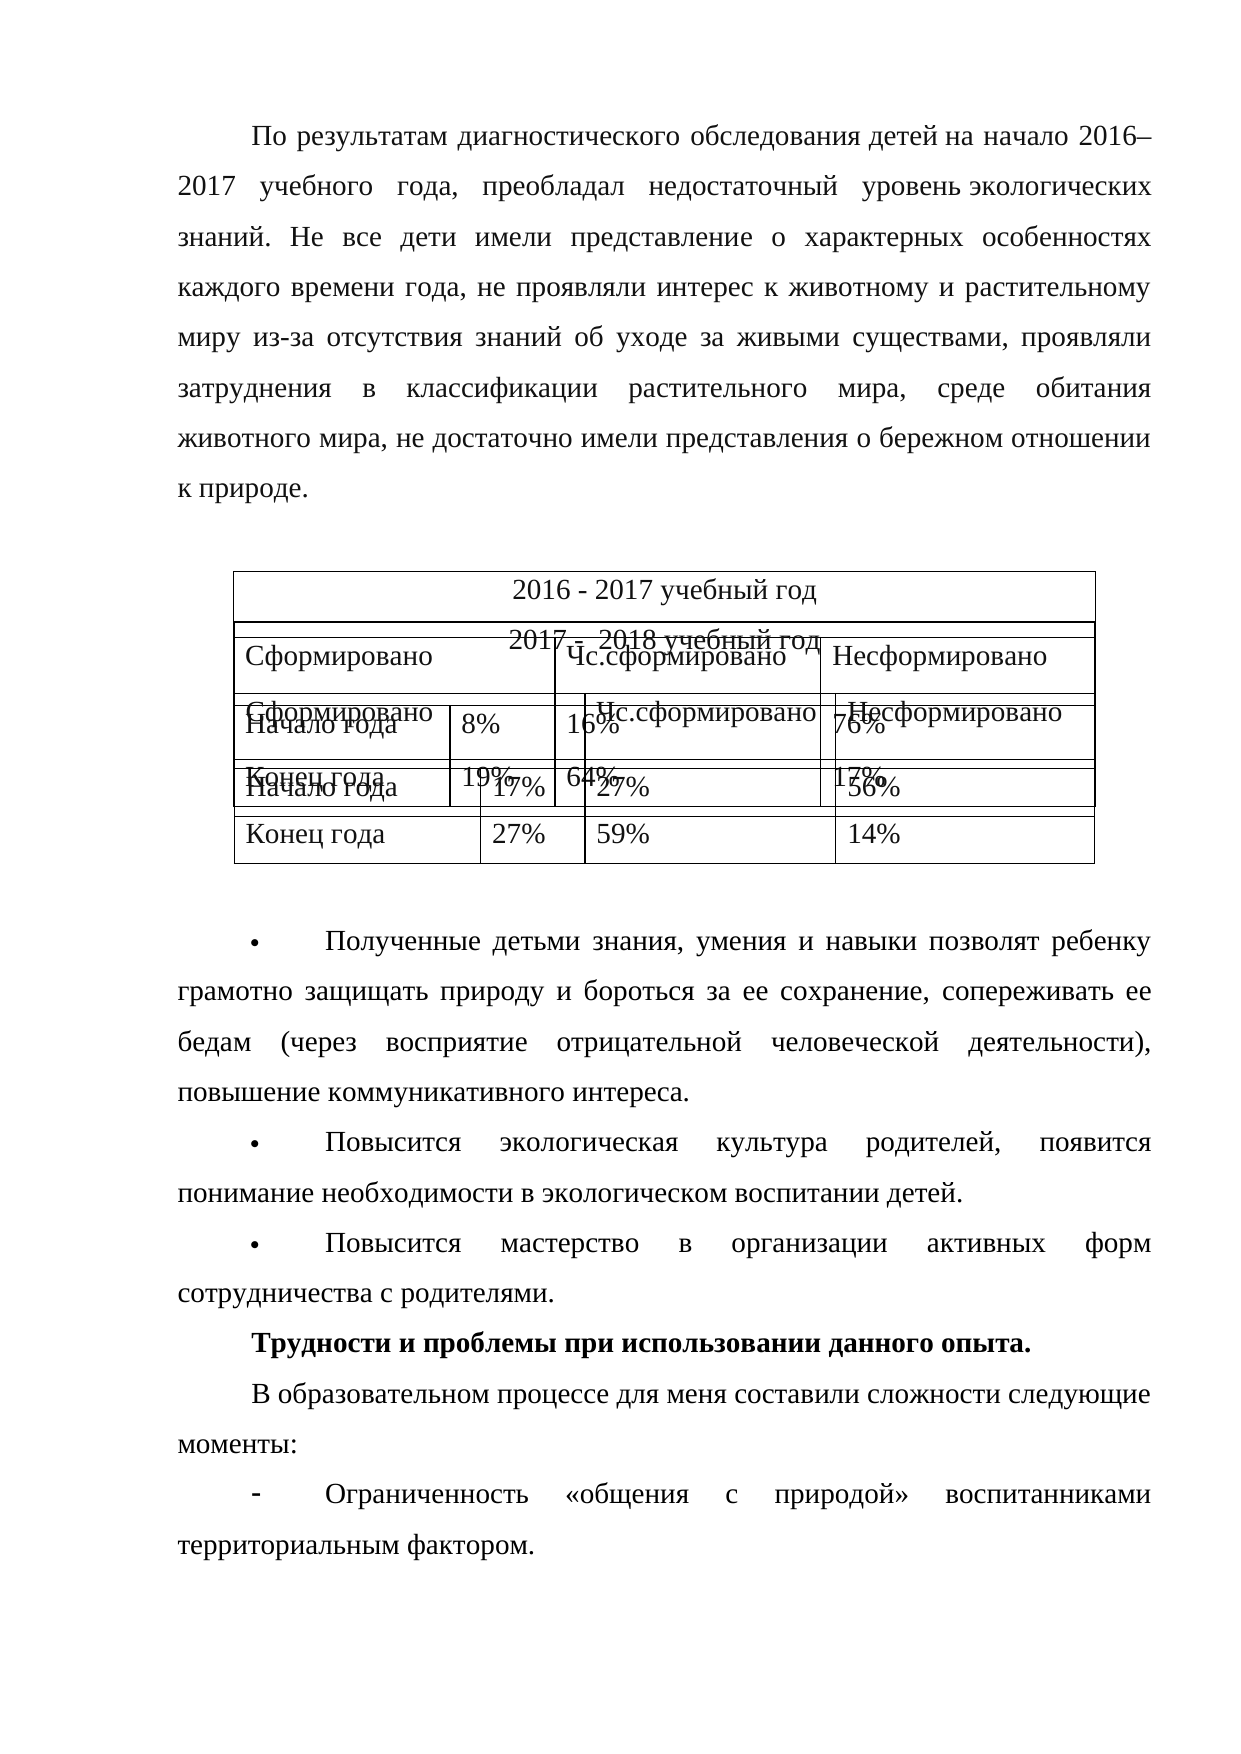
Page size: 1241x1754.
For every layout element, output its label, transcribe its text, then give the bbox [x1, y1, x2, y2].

table_header 2016 - 2017 учебный год [234, 572, 1095, 621]
list Полученныe детьми знания, умения и навыки позволят ребенку грамотно защищать природу и бороться за ее сохранение, cопереживать ее бедам (через восприятиe отрицательной человеческой деятельности), повышениe коммуникативного интереса. [177, 923, 1152, 1108]
text По результатам диагностического обследования детей на начало 2016– 2017 учебного года, преобладал недостаточный уровень экологических знаний. Не все дети имели представлениe о характерных особенностях каждого времени года, не проявляли интерес к животному и растительному миру из-за отсутствия знаний об уходе за живыми существами, проявляли затруднения в классификации растительного мира, среде обитания животного мира, не достаточно имели представления о бережном отношении к природе. [177, 118, 1152, 504]
table_cell 27% [586, 769, 835, 816]
list Ограниченность «общения с природой» воспитанниками территориальным фактором. [177, 1477, 1152, 1561]
table_cell 27% [481, 817, 584, 863]
list Повысится мастерство в организации активных форм сотрудничества с родителями. [177, 1225, 1152, 1309]
text Трудности и проблемы при использовании данного опыта. [177, 1326, 1152, 1359]
text В образовательном процессе для меня составили сложности следующие моменты: [177, 1376, 1152, 1460]
table_cell Конец года [235, 817, 480, 863]
table_cell Чс.сформировано [586, 694, 835, 768]
table_cell 56% [836, 769, 1094, 816]
table_header 2017 - 2018 учебный год [235, 623, 1094, 693]
table_cell Несформировано [836, 694, 1094, 768]
table_cell 59% [586, 817, 835, 863]
table_cell Начало года [235, 769, 480, 816]
table_cell Сформировано [235, 694, 584, 768]
list Повысится экологическая культура родителей, появится понимание необходимости в экологическом воспитании детей. [177, 1124, 1152, 1208]
table_cell 14% [836, 817, 1094, 863]
table_cell 17% [481, 769, 584, 816]
